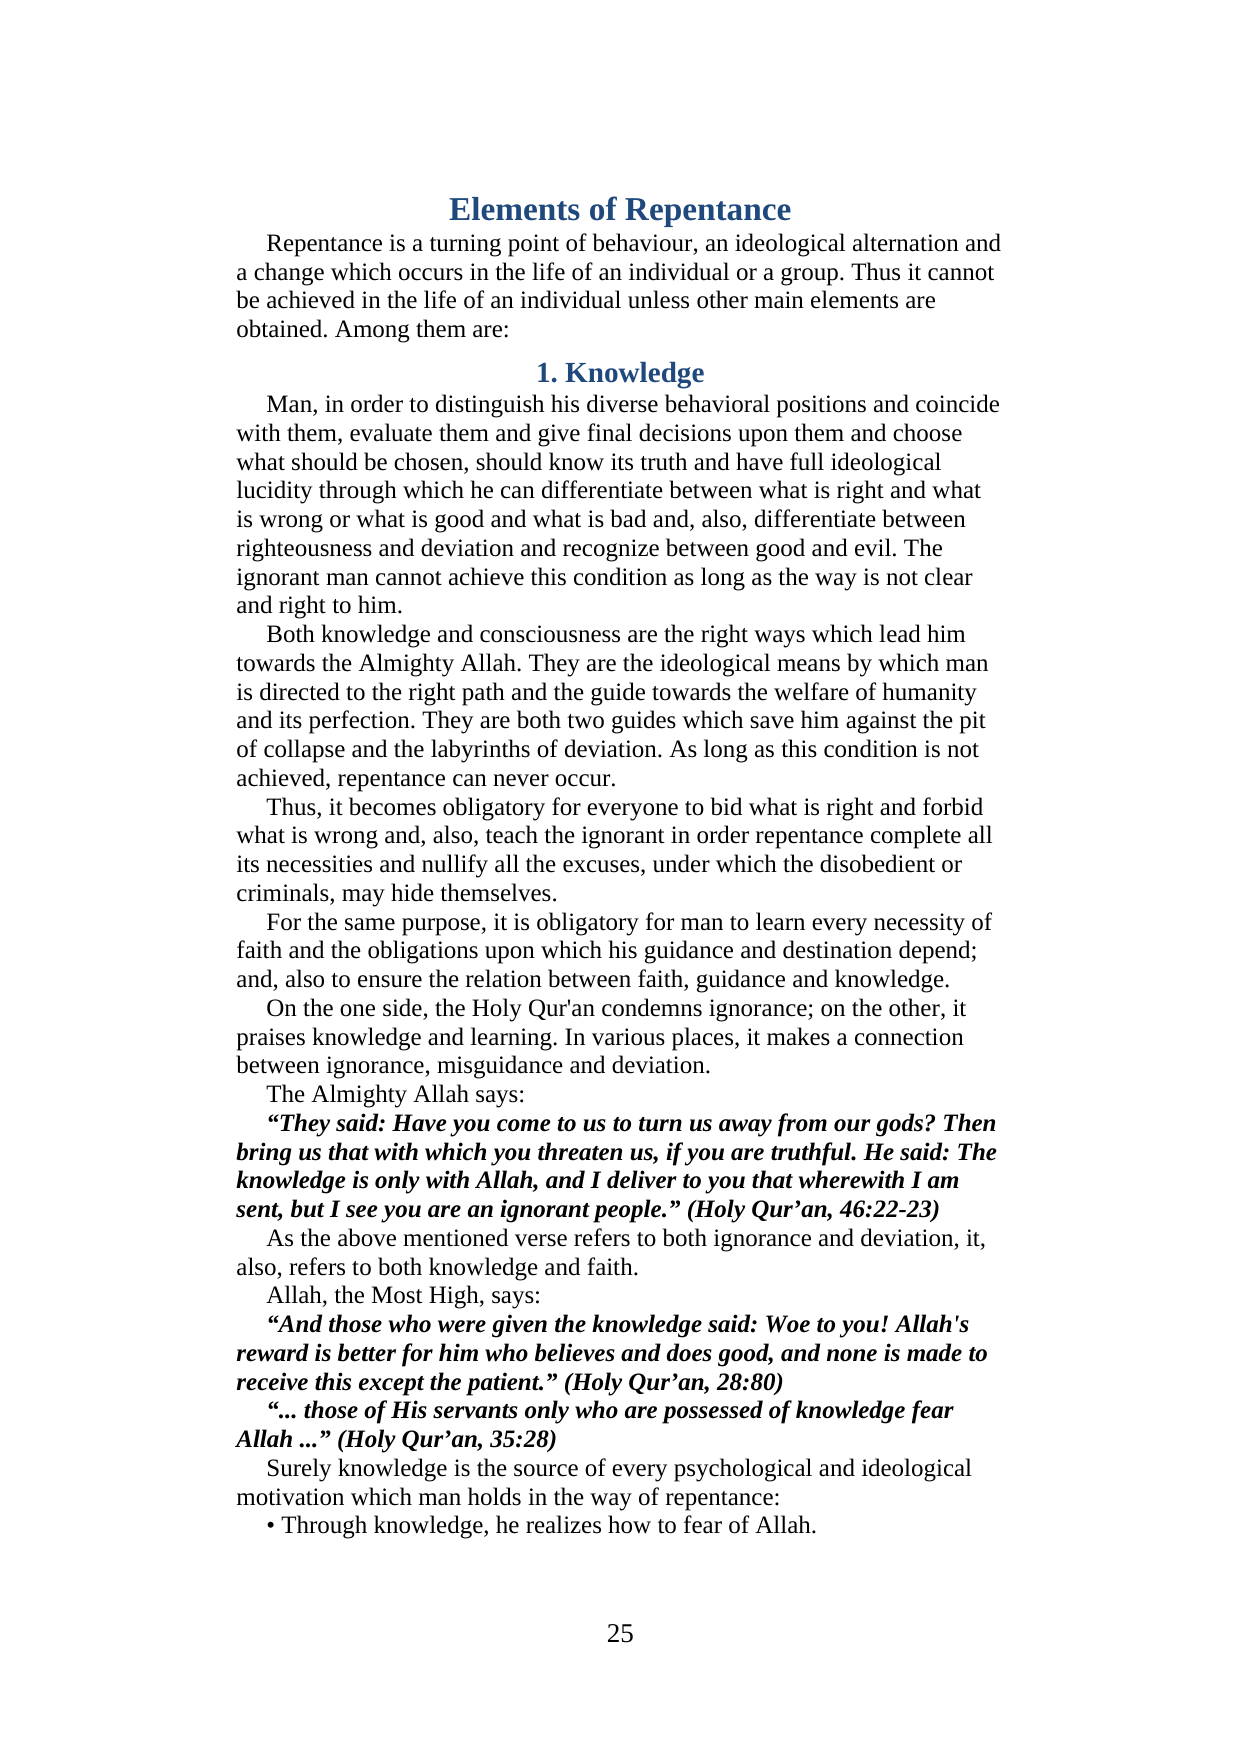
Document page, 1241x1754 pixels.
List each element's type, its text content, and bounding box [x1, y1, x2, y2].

text “They said: Have you come to us to turn us away from our gods? Then bring us that with which you threaten us, if you are truthful. He said: The knowledge is only with Allah, and I deliver to you that wherewith I am sent, but I see you are an ignorant people.” (Holy Qur’an, 46:22-23) [236, 1108, 1004, 1223]
text As the above mentioned verse refers to both ignorance and deviation, it, also, refers to both knowledge and faith. [236, 1223, 1004, 1280]
text “... those of His servants only who are possessed of knowledge fear Allah ...” (Holy Qur’an, 35:28) [236, 1395, 1004, 1453]
text Allah, the Most High, says: [236, 1280, 1004, 1309]
subtitle 1. Knowledge [236, 356, 1004, 389]
subtitle Elements of Repentance [236, 190, 1004, 228]
text “And those who were given the knowledge said: Woe to you! Allah's reward is better for him who believes and does good, and none is made to receive this except the patient.” (Holy Qur’an, 28:80) [236, 1309, 1004, 1395]
text On the one side, the Holy Qur'an condemns ignorance; on the other, it praises knowledge and learning. In various places, it makes a connection between ignorance, misguidance and deviation. [236, 993, 1004, 1079]
text • Through knowledge, he realizes how to fear of Allah. [236, 1510, 1004, 1539]
text Repentance is a turning point of behaviour, an ideological alternation and a change which occurs in the life of an individual or a group. Thus it cannot be achieved in the life of an individual unless other main elements are obtained. Among them are: [236, 228, 1004, 343]
text Man, in order to distinguish his diverse behavioral positions and coincide with them, evaluate them and give final decisions upon them and choose what should be chosen, should know its truth and have full ideological lucidity through which he can differentiate between what is right and what is wrong or what is good and what is bad and, also, differentiate between righteousness and deviation and recognize between good and evil. The ignorant man cannot achieve this condition as long as the way is not clear and right to him. [236, 389, 1004, 619]
text The Almighty Allah says: [236, 1079, 1004, 1108]
text Thus, it becomes obligatory for everyone to bid what is right and forbid what is wrong and, also, teach the ignorant in order repentance complete all its necessities and nullify all the excuses, under which the disobedient or criminals, may hide themselves. [236, 792, 1004, 907]
text For the same purpose, it is obligatory for man to learn every necessity of faith and the obligations upon which his guidance and destination depend; and, also to ensure the relation between faith, guidance and knowledge. [236, 907, 1004, 993]
text Surely knowledge is the source of every psychological and ideological motivation which man holds in the way of repentance: [236, 1453, 1004, 1510]
text Both knowledge and consciousness are the right ways which lead him towards the Almighty Allah. They are the ideological means by which man is directed to the right path and the guide towards the welfare of humanity and its perfection. They are both two guides which save him against the pit of collapse and the labyrinths of deviation. As long as this condition is not achieved, repentance can never occur. [236, 619, 1004, 792]
